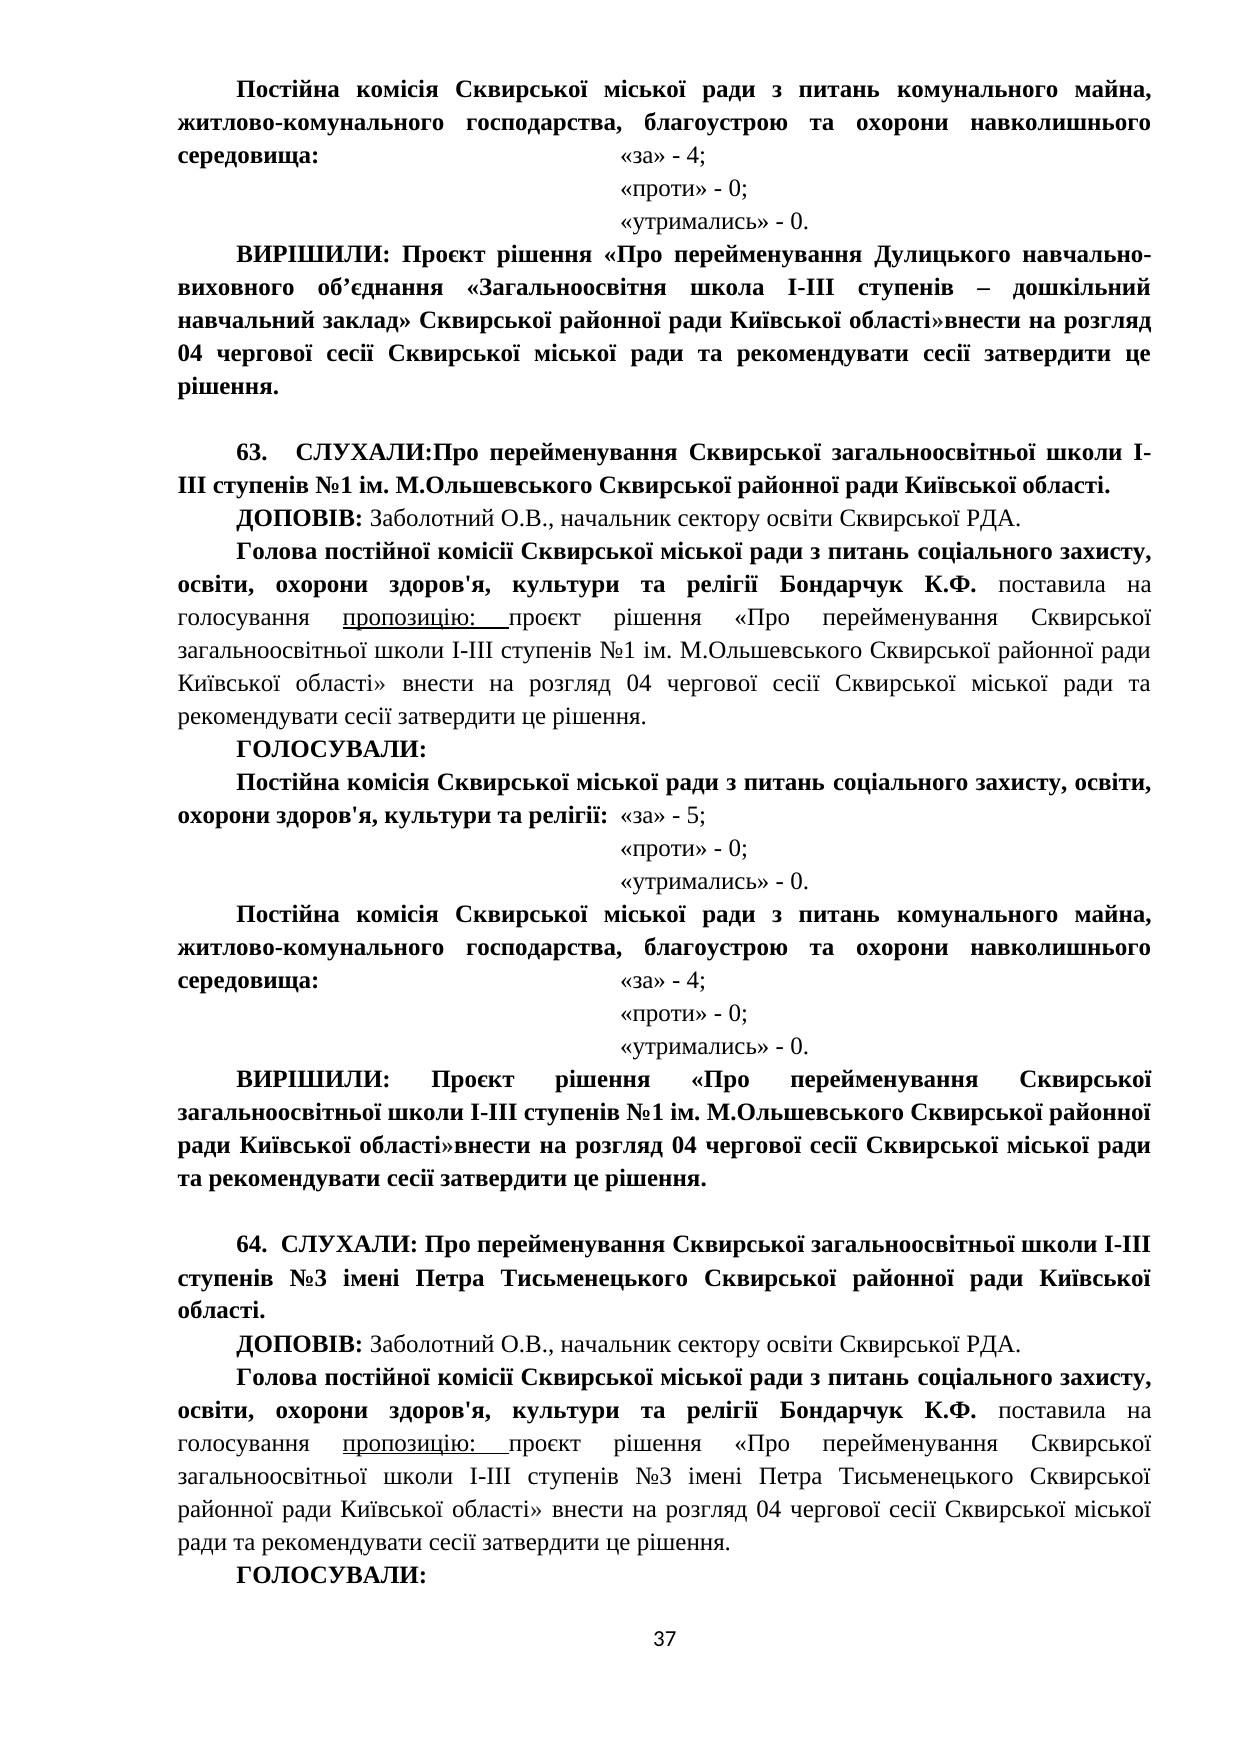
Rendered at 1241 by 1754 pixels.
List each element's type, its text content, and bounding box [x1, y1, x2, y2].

list «утримались» - 0. [177, 866, 1152, 895]
text Постійна комісія Сквирської міської ради з питань соціального захисту, освіти, охорони здоров'я, культури та релігії: «за» - 5; [177, 767, 1152, 829]
text ГОЛОСУВАЛИ: [177, 1560, 1152, 1588]
text Голова постійної комісії Сквирської міської ради з питань соціального захисту, освіти, охорони здоров'я, культури та релігії Бондарчук К.Ф. поставила на голосування пропозицію: проєкт рішення «Про перейменування Сквирської загальноосвітньої школи І-ІІІ ступенів №1 ім. М.Ольшевського Сквирської районної ради Київської області» внести на розгляд 04 чергової сесії Сквирської міської ради та рекомендувати сесії затвердити це рішення. [177, 536, 1152, 730]
list «утримались» - 0. [177, 206, 1152, 235]
text ВИРІШИЛИ: Проєкт рішення «Про перейменування Дулицького навчально-виховного об’єднання «Загальноосвітня школа І-ІІІ ступенів – дошкільний навчальний заклад» Сквирської районної ради Київської області»внести на розгляд 04 чергової сесії Сквирської міської ради та рекомендувати сесії затвердити це рішення. [177, 239, 1152, 400]
list ДОПОВІВ: Заболотний О.В., начальник сектору освіти Сквирської РДА. [177, 1329, 1152, 1357]
list «проти» - 0; [177, 833, 1152, 862]
text ВИРІШИЛИ: Проєкт рішення «Про перейменування Сквирської загальноосвітньої школи І-ІІІ ступенів №1 ім. М.Ольшевського Сквирської районної ради Київської області»внести на розгляд 04 чергової сесії Сквирської міської ради та рекомендувати сесії затвердити це рішення. [177, 1064, 1152, 1192]
list ДОПОВІВ: Заболотний О.В., начальник сектору освіти Сквирської РДА. [177, 503, 1152, 532]
text ГОЛОСУВАЛИ: [177, 734, 1152, 763]
list СЛУХАЛИ: Про перейменування Сквирської загальноосвітньої школи І-ІІІ ступенів №3 імені Петра Тисьменецького Сквирської районної ради Київської області. [177, 1229, 1152, 1324]
list «проти» - 0; [177, 998, 1152, 1027]
list СЛУХАЛИ:Про перейменування Сквирської загальноосвітньої школи І-ІІІ ступенів №1 ім. М.Ольшевського Сквирської районної ради Київської області. [177, 437, 1152, 499]
text Постійна комісія Сквирської міської ради з питань комунального майна, житлово-комунального господарства, благоустрою та охорони навколишнього середовища: «за» - 4; [177, 899, 1152, 994]
text Голова постійної комісії Сквирської міської ради з питань соціального захисту, освіти, охорони здоров'я, культури та релігії Бондарчук К.Ф. поставила на голосування пропозицію: проєкт рішення «Про перейменування Сквирської загальноосвітньої школи І-ІІІ ступенів №3 імені Петра Тисьменецького Сквирської районної ради Київської області» внести на розгляд 04 чергової сесії Сквирської міської ради та рекомендувати сесії затвердити це рішення. [177, 1362, 1152, 1556]
text Постійна комісія Сквирської міської ради з питань комунального майна, житлово-комунального господарства, благоустрою та охорони навколишнього середовища: «за» - 4; [177, 74, 1152, 169]
list «проти» - 0; [177, 173, 1152, 202]
list «утримались» - 0. [177, 1031, 1152, 1060]
